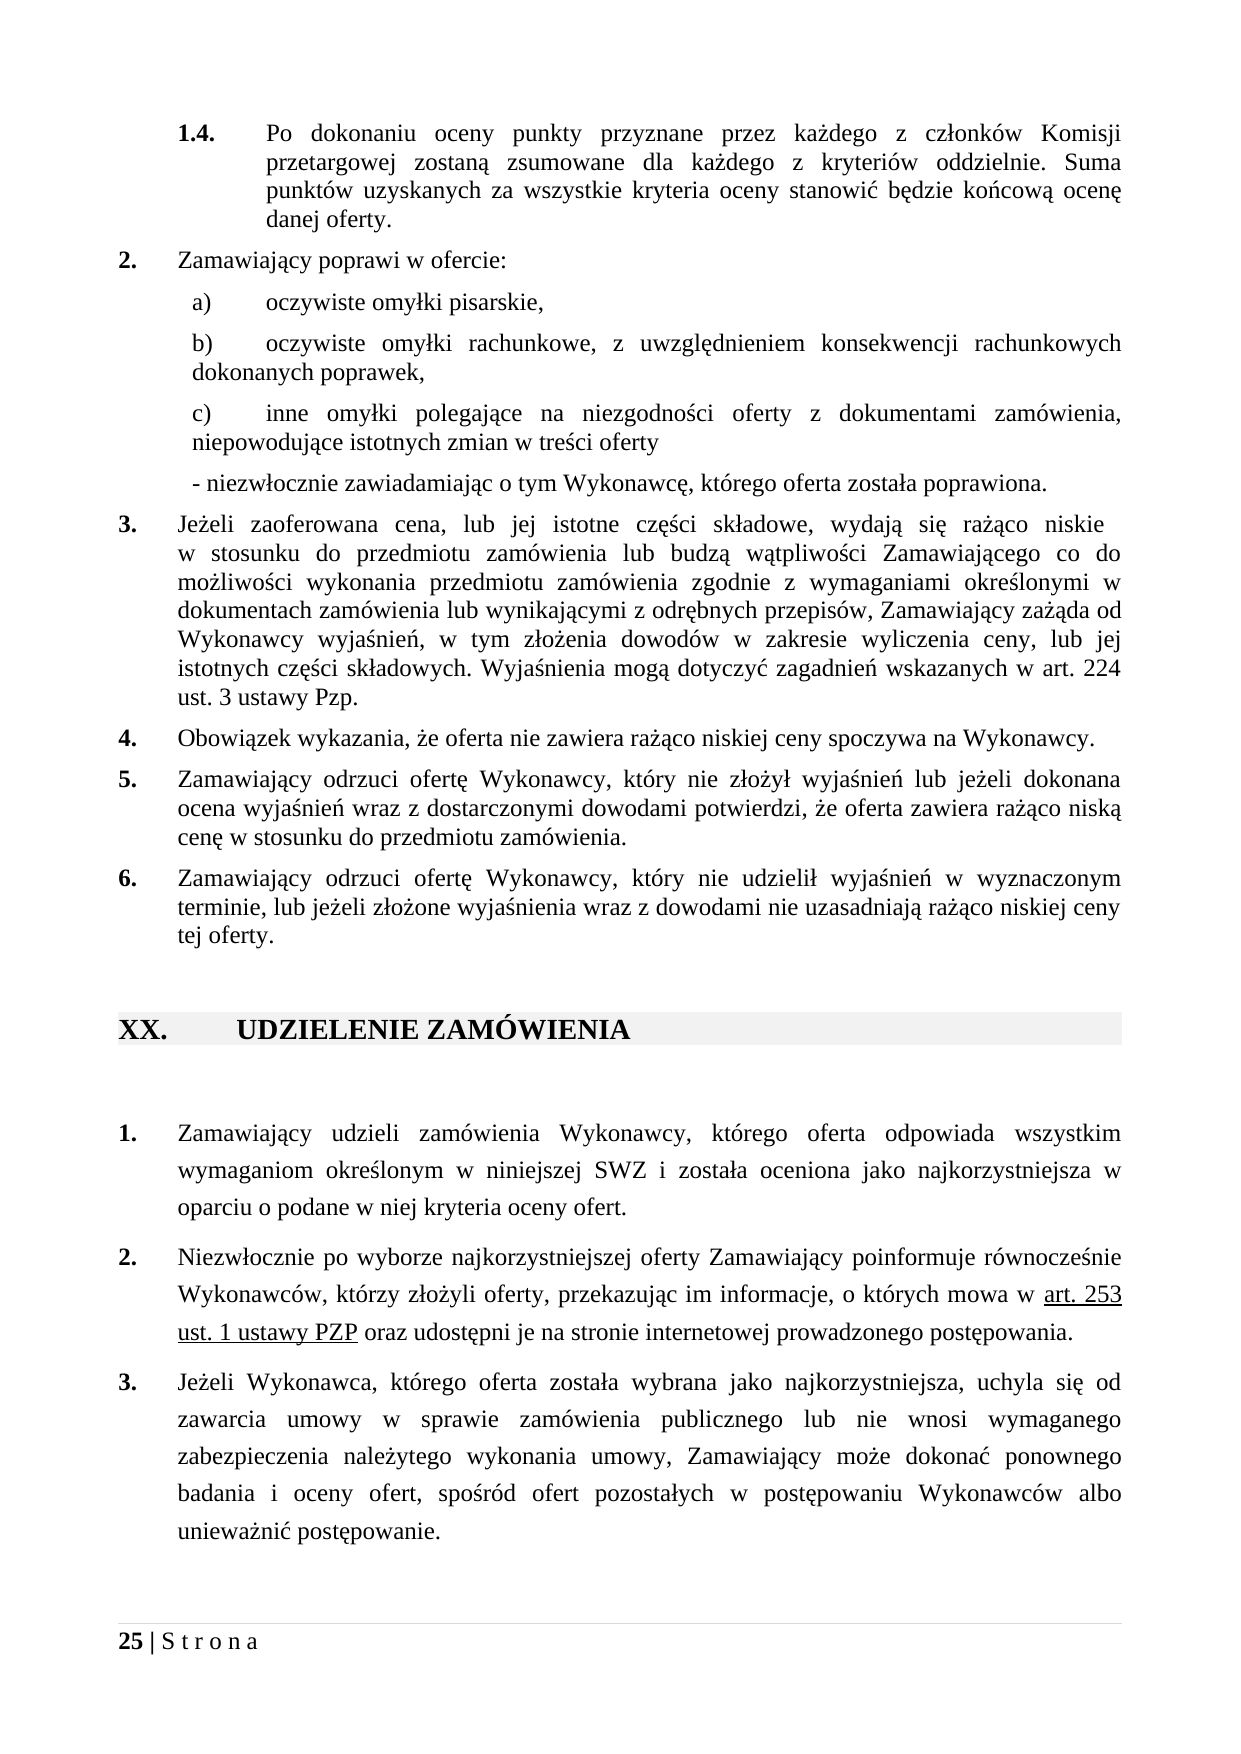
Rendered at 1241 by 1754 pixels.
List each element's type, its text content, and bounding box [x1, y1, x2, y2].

subtitle UDZIELENIE ZAMÓWIENIA [118, 1012, 1122, 1045]
list Obowiązek wykazania, że oferta nie zawiera rażąco niskiej ceny spoczywa na Wykonawcy. [118, 723, 1122, 752]
list Jeżeli Wykonawca, którego oferta została wybrana jako najkorzystniejsza, uchyla się od zawarcia umowy w sprawie zamówienia publicznego lub nie wnosi wymaganego zabezpieczenia należytego wykonania umowy, Zamawiający może dokonać ponownego badania i oceny ofert, spośród ofert pozostałych w postępowaniu Wykonawców albo unieważnić postępowanie. [118, 1367, 1122, 1544]
text a) oczywiste omyłki pisarskie, [118, 287, 1122, 316]
text - niezwłocznie zawiadamiając o tym Wykonawcę, którego oferta została poprawiona. [118, 468, 1122, 497]
list Zamawiający odrzuci ofertę Wykonawcy, który nie złożył wyjaśnień lub jeżeli dokonana ocena wyjaśnień wraz z dostarczonymi dowodami potwierdzi, że oferta zawiera rażąco niską cenę w stosunku do przedmiotu zamówienia. [118, 764, 1122, 851]
list Zamawiający poprawi w ofercie: [118, 246, 1122, 274]
list Zamawiający odrzuci ofertę Wykonawcy, który nie udzielił wyjaśnień w wyznaczonym terminie, lub jeżeli złożone wyjaśnienia wraz z dowodami nie uzasadniają rażąco niskiej ceny tej oferty. [118, 863, 1122, 949]
list Jeżeli zaoferowana cena, lub jej istotne części składowe, wydają się rażąco niskie w stosunku do przedmiotu zamówienia lub budzą wątpliwości Zamawiającego co do możliwości wykonania przedmiotu zamówienia zgodnie z wymaganiami określonymi w dokumentach zamówienia lub wynikającymi z odrębnych przepisów, Zamawiający zażąda od Wykonawcy wyjaśnień, w tym złożenia dowodów w zakresie wyliczenia ceny, lub jej istotnych części składowych. Wyjaśnienia mogą dotyczyć zagadnień wskazanych w art. 224 ust. 3 ustawy Pzp. [118, 509, 1122, 711]
text c) inne omyłki polegające na niezgodności oferty z dokumentami zamówienia, niepowodujące istotnych zmian w treści oferty [192, 398, 1122, 456]
list Zamawiający udzieli zamówienia Wykonawcy, którego oferta odpowiada wszystkim wymaganiom określonym w niniejszej SWZ i została oceniona jako najkorzystniejsza w oparciu o podane w niej kryteria oceny ofert. [118, 1118, 1122, 1221]
text b) oczywiste omyłki rachunkowe, z uwzględnieniem konsekwencji rachunkowych dokonanych poprawek, [192, 328, 1122, 386]
list Po dokonaniu oceny punkty przyznane przez każdego z członków Komisji przetargowej zostaną zsumowane dla każdego z kryteriów oddzielnie. Suma punktów uzyskanych za wszystkie kryteria oceny stanowić będzie końcową ocenę danej oferty. [177, 118, 1122, 233]
list Niezwłocznie po wyborze najkorzystniejszej oferty Zamawiający poinformuje równocześnie Wykonawców, którzy złożyli oferty, przekazując im informacje, o których mowa w art. 253 ust. 1 ustawy PZP oraz udostępni je na stronie internetowej prowadzonego postępowania. [118, 1242, 1122, 1346]
